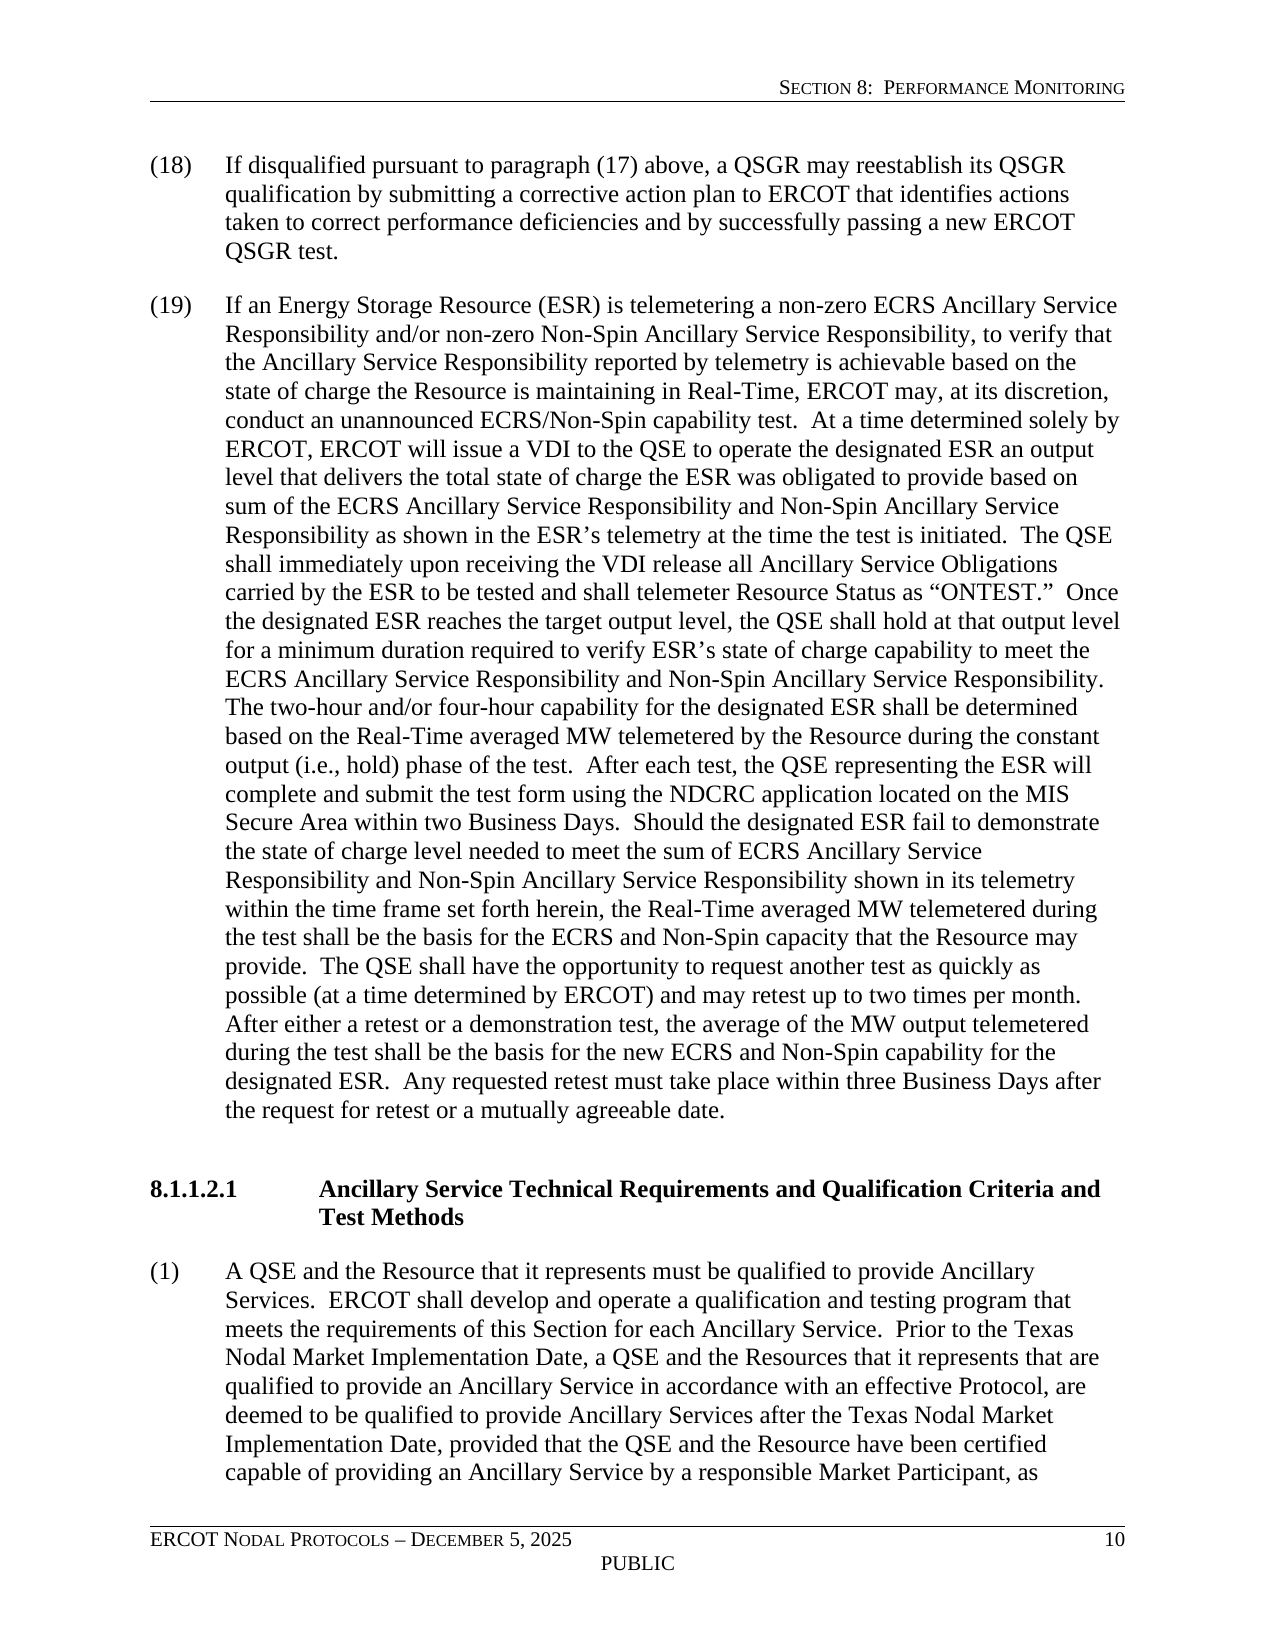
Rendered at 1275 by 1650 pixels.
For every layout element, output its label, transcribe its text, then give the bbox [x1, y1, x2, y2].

text (19) If an Energy Storage Resource (ESR) is telemetering a non-zero ECRS Ancillary Service Responsibility and/or non-zero Non-Spin Ancillary Service Responsibility, to verify that the Ancillary Service Responsibility reported by telemetry is achievable based on the state of charge the Resource is maintaining in Real-Time, ERCOT may, at its discretion, conduct an unannounced ECRS/Non-Spin capability test. At a time determined solely by ERCOT, ERCOT will issue a VDI to the QSE to operate the designated ESR an output level that delivers the total state of charge the ESR was obligated to provide based on sum of the ECRS Ancillary Service Responsibility and Non-Spin Ancillary Service Responsibility as shown in the ESR’s telemetry at the time the test is initiated. The QSE shall immediately upon receiving the VDI release all Ancillary Service Obligations carried by the ESR to be tested and shall telemeter Resource Status as “ONTEST.” Once the designated ESR reaches the target output level, the QSE shall hold at that output level for a minimum duration required to verify ESR’s state of charge capability to meet the ECRS Ancillary Service Responsibility and Non-Spin Ancillary Service Responsibility. The two-hour and/or four-hour capability for the designated ESR shall be determined based on the Real-Time averaged MW telemetered by the Resource during the constant output (i.e., hold) phase of the test. After each test, the QSE representing the ESR will complete and submit the test form using the NDCRC application located on the MIS Secure Area within two Business Days. Should the designated ESR fail to demonstrate the state of charge level needed to meet the sum of ECRS Ancillary Service Responsibility and Non-Spin Ancillary Service Responsibility shown in its telemetry within the time frame set forth herein, the Real-Time averaged MW telemetered during the test shall be the basis for the ECRS and Non-Spin capacity that the Resource may provide. The QSE shall have the opportunity to request another test as quickly as possible (at a time determined by ERCOT) and may retest up to two times per month. After either a retest or a demonstration test, the average of the MW output telemetered during the test shall be the basis for the new ECRS and Non-Spin capability for the designated ESR. Any requested retest must take place within three Business Days after the request for retest or a mutually agreeable date. [150, 290, 1125, 1124]
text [150, 1256, 1125, 1486]
text 8.1.1.2.1 Ancillary Service Technical Requirements and Qualification Criteria and Test Methods [150, 1174, 1125, 1231]
text (18) If disqualified pursuant to paragraph (17) above, a QSGR may reestablish its QSGR qualification by submitting a corrective action plan to ERCOT that identifies actions taken to correct performance deficiencies and by successfully passing a new ERCOT QSGR test. [150, 150, 1125, 265]
